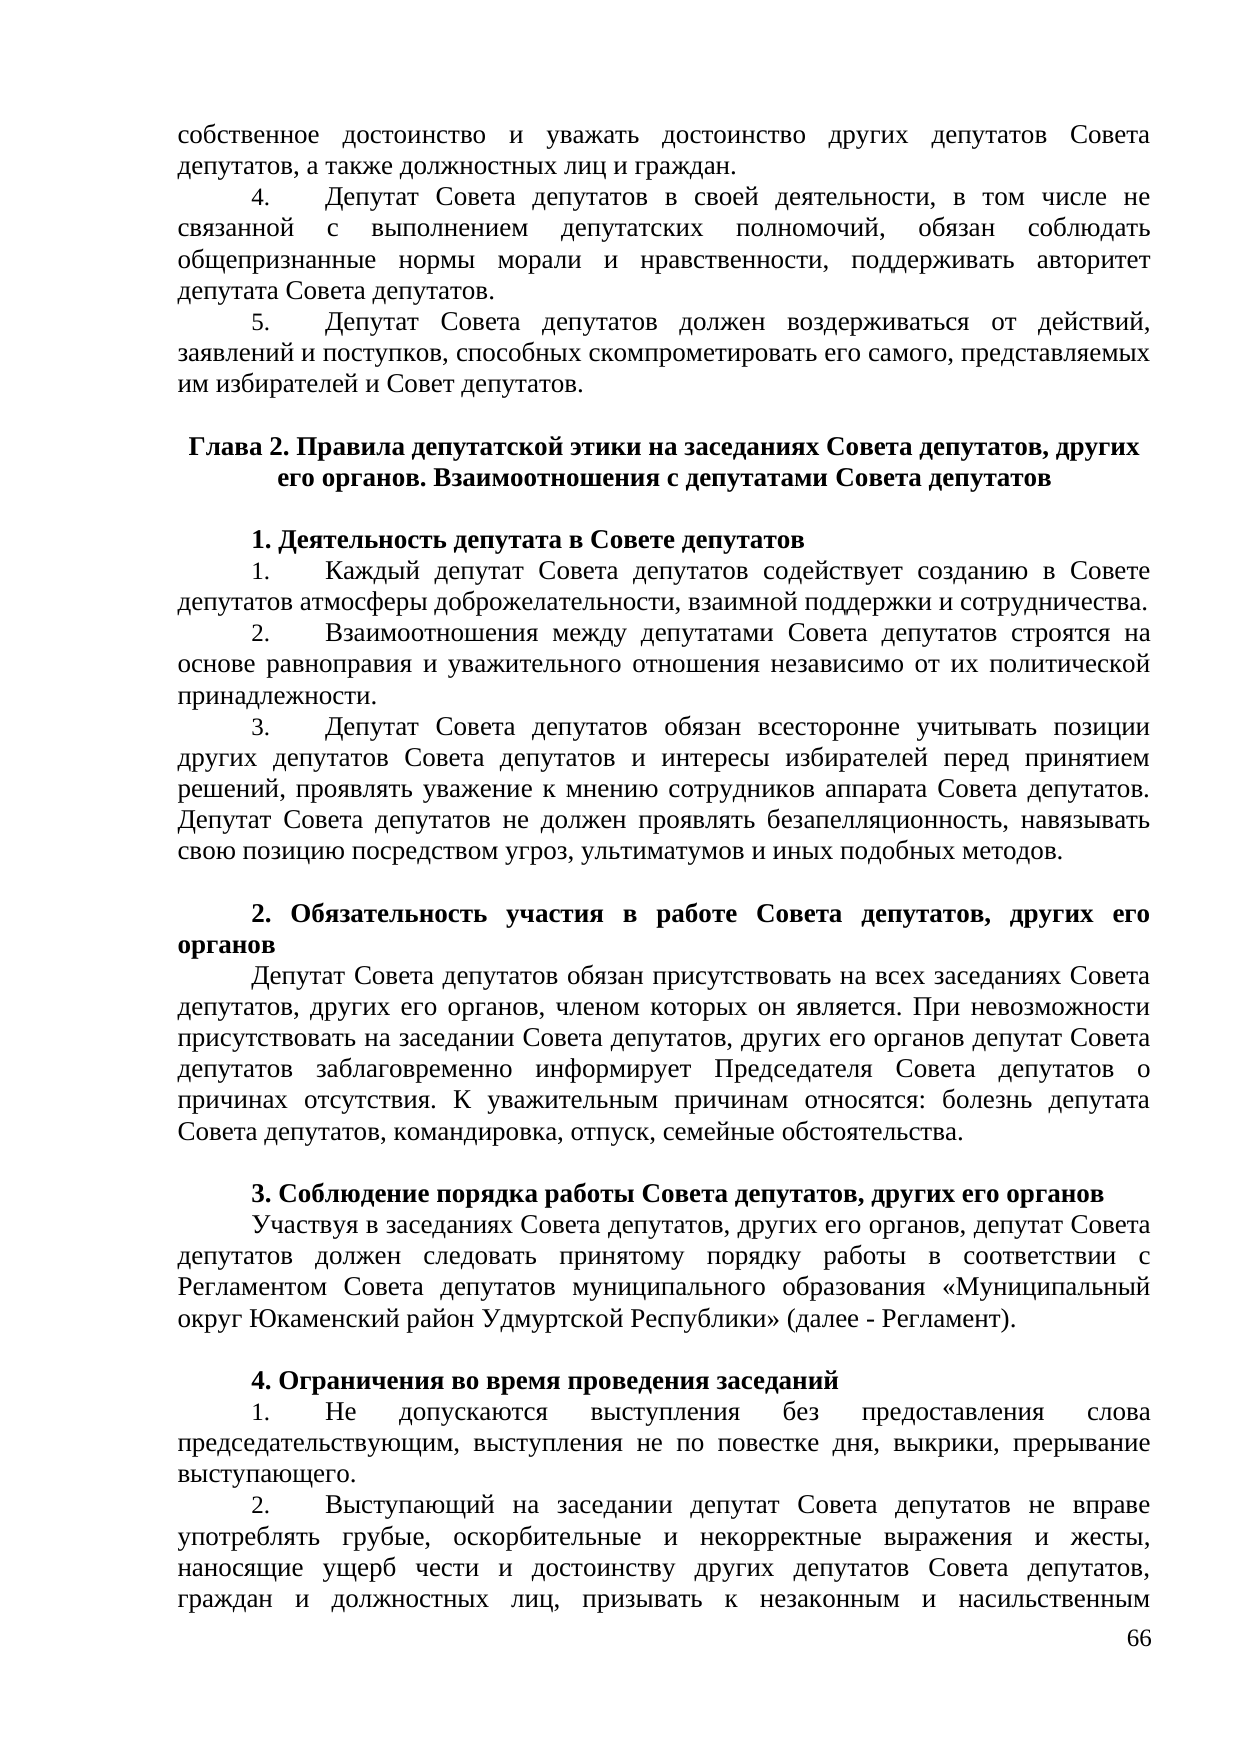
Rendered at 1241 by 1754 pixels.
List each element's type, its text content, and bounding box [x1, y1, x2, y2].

text Глава 2. Правила депутатской этики на заседаниях Совета депутатов, других его органов. Взаимоотношения с депутатами Совета депутатов [177, 429, 1152, 492]
list Депутат Совета депутатов должен воздерживаться от действий, заявлений и поступков, способных скомпрометировать его самого, представляемых им избирателей и Совет депутатов. [177, 305, 1152, 398]
text Депутат Совета депутатов обязан присутствовать на всех заседаниях Совета депутатов, других его органов, членом которых он является. При невозможности присутствовать на заседании Совета депутатов, других его органов депутат Совета депутатов заблаговременно информирует Председателя Совета депутатов о причинах отсутствия. К уважительным причинам относятся: болезнь депутата Совета депутатов, командировка, отпуск, семейные обстоятельства. [177, 959, 1152, 1146]
list Взаимоотношения между депутатами Совета депутатов строятся на основе равноправия и уважительного отношения независимо от их политической принадлежности. [177, 616, 1152, 710]
text 1. Деятельность депутата в Совете депутатов [177, 523, 1152, 554]
text 4. Ограничения во время проведения заседаний [177, 1364, 1152, 1395]
text Участвуя в заседаниях Совета депутатов, других его органов, депутат Совета депутатов должен следовать принятому порядку работы в соответствии с Регламентом Совета депутатов муниципального образования «Муниципальный округ Юкаменский район Удмуртской Республики» (далее - Регламент). [177, 1208, 1152, 1333]
list Депутат Совета депутатов в своей деятельности, в том числе не связанной с выполнением депутатских полномочий, обязан соблюдать общепризнанные нормы морали и нравственности, поддерживать авторитет депутата Совета депутатов. [177, 180, 1152, 305]
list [177, 118, 1152, 180]
text 2. Обязательность участия в работе Совета депутатов, других его органов [177, 897, 1152, 959]
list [177, 1488, 1152, 1613]
list Депутат Совета депутатов обязан всесторонне учитывать позиции других депутатов Совета депутатов и интересы избирателей перед принятием решений, проявлять уважение к мнению сотрудников аппарата Совета депутатов. Депутат Совета депутатов не должен проявлять безапелляционность, навязывать свою позицию посредством угроз, ультиматумов и иных подобных методов. [177, 710, 1152, 866]
list Каждый депутат Совета депутатов содействует созданию в Совете депутатов атмосферы доброжелательности, взаимной поддержки и сотрудничества. [177, 554, 1152, 616]
text 3. Соблюдение порядка работы Совета депутатов, других его органов [177, 1177, 1152, 1208]
list Не допускаются выступления без предоставления слова председательствующим, выступления не по повестке дня, выкрики, прерывание выступающего. [177, 1395, 1152, 1488]
